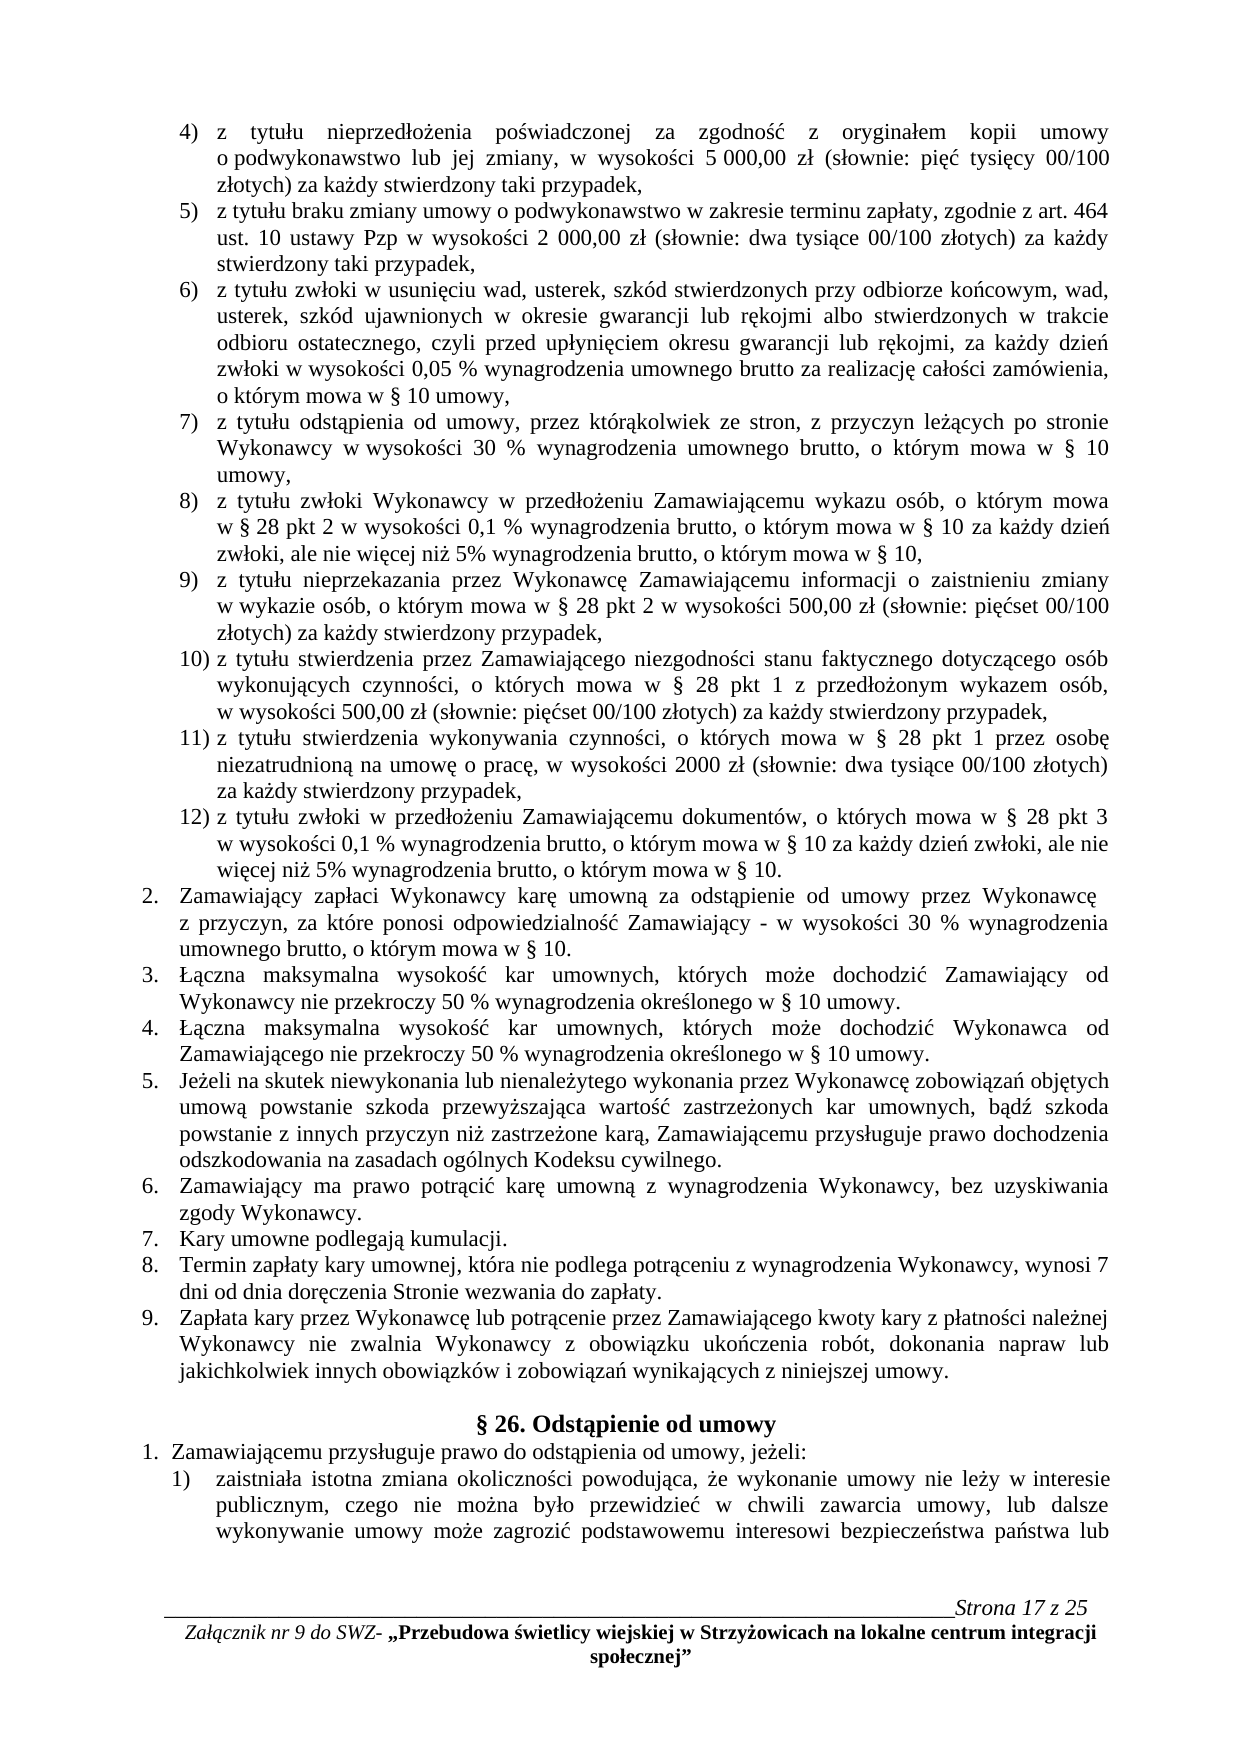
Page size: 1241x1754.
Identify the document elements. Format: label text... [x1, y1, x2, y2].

list z tytułu zwłoki Wykonawcy w przedłożeniu Zamawiającemu wykazu osób, o którym mowa w § 28 pkt 2 w wysokości 0,1 % wynagrodzenia brutto, o którym mowa w § 10 za każdy dzień zwłoki, ale nie więcej niż 5% wynagrodzenia brutto, o którym mowa w § 10, [179, 487, 1110, 566]
list z tytułu zwłoki w przedłożeniu Zamawiającemu dokumentów, o których mowa w § 28 pkt 3 w wysokości 0,1 % wynagrodzenia brutto, o którym mowa w § 10 za każdy dzień zwłoki, ale nie więcej niż 5% wynagrodzenia brutto, o którym mowa w § 10. [179, 803, 1110, 882]
list z tytułu nieprzedłożenia poświadczonej za zgodność z oryginałem kopii umowy o podwykonawstwo lub jej zmiany, w wysokości 5 000,00 zł (słownie: pięć tysięcy 00/100 złotych) za każdy stwierdzony taki przypadek, [179, 118, 1110, 197]
list Zamawiającemu przysługuje prawo do odstąpienia od umowy, jeżeli: [142, 1438, 1110, 1464]
list z tytułu stwierdzenia przez Zamawiającego niezgodności stanu faktycznego dotyczącego osób wykonujących czynności, o których mowa w § 28 pkt 1 z przedłożonym wykazem osób, w wysokości 500,00 zł (słownie: pięćset 00/100 złotych) za każdy stwierdzony przypadek, [179, 645, 1110, 724]
list Łączna maksymalna wysokość kar umownych, których może dochodzić Wykonawca od Zamawiającego nie przekroczy 50 % wynagrodzenia określonego w § 10 umowy. [142, 1014, 1110, 1067]
list Jeżeli na skutek niewykonania lub nienależytego wykonania przez Wykonawcę zobowiązań objętych umową powstanie szkoda przewyższająca wartość zastrzeżonych kar umownych, bądź szkoda powstanie z innych przyczyn niż zastrzeżone karą, Zamawiającemu przysługuje prawo dochodzenia odszkodowania na zasadach ogólnych Kodeksu cywilnego. [142, 1067, 1110, 1172]
list Zamawiający ma prawo potrącić karę umowną z wynagrodzenia Wykonawcy, bez uzyskiwania zgody Wykonawcy. [142, 1172, 1110, 1225]
text § 26. Odstąpienie od umowy [142, 1409, 1110, 1438]
list Zapłata kary przez Wykonawcę lub potrącenie przez Zamawiającego kwoty kary z płatności należnej Wykonawcy nie zwalnia Wykonawcy z obowiązku ukończenia robót, dokonania napraw lub jakichkolwiek innych obowiązków i zobowiązań wynikających z niniejszej umowy. [142, 1304, 1110, 1383]
list z tytułu nieprzekazania przez Wykonawcę Zamawiającemu informacji o zaistnieniu zmiany w wykazie osób, o którym mowa w § 28 pkt 2 w wysokości 500,00 zł (słownie: pięćset 00/100 złotych) za każdy stwierdzony przypadek, [179, 566, 1110, 645]
list Kary umowne podlegają kumulacji. [142, 1225, 1110, 1251]
list Łączna maksymalna wysokość kar umownych, których może dochodzić Zamawiający od Wykonawcy nie przekroczy 50 % wynagrodzenia określonego w § 10 umowy. [142, 961, 1110, 1014]
list Zamawiający zapłaci Wykonawcy karę umowną za odstąpienie od umowy przez Wykonawcę z przyczyn, za które ponosi odpowiedzialność Zamawiający - w wysokości 30 % wynagrodzenia umownego brutto, o którym mowa w § 10. [142, 882, 1110, 961]
list z tytułu odstąpienia od umowy, przez którąkolwiek ze stron, z przyczyn leżących po stronie Wykonawcy w wysokości 30 % wynagrodzenia umownego brutto, o którym mowa w § 10 umowy, [179, 408, 1110, 487]
list z tytułu stwierdzenia wykonywania czynności, o których mowa w § 28 pkt 1 przez osobę niezatrudnioną na umowę o pracę, w wysokości 2000 zł (słownie: dwa tysiące 00/100 złotych) za każdy stwierdzony przypadek, [179, 724, 1110, 803]
list Termin zapłaty kary umownej, która nie podlega potrąceniu z wynagrodzenia Wykonawcy, wynosi 7 dni od dnia doręczenia Stronie wezwania do zapłaty. [142, 1251, 1110, 1304]
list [171, 1464, 1110, 1544]
list z tytułu braku zmiany umowy o podwykonawstwo w zakresie terminu zapłaty, zgodnie z art. 464 ust. 10 ustawy Pzp w wysokości 2 000,00 zł (słownie: dwa tysiące 00/100 złotych) za każdy stwierdzony taki przypadek, [179, 197, 1110, 276]
list z tytułu zwłoki w usunięciu wad, usterek, szkód stwierdzonych przy odbiorze końcowym, wad, usterek, szkód ujawnionych w okresie gwarancji lub rękojmi albo stwierdzonych w trakcie odbioru ostatecznego, czyli przed upłynięciem okresu gwarancji lub rękojmi, za każdy dzień zwłoki w wysokości 0,05 % wynagrodzenia umownego brutto za realizację całości zamówienia, o którym mowa w § 10 umowy, [179, 276, 1110, 408]
